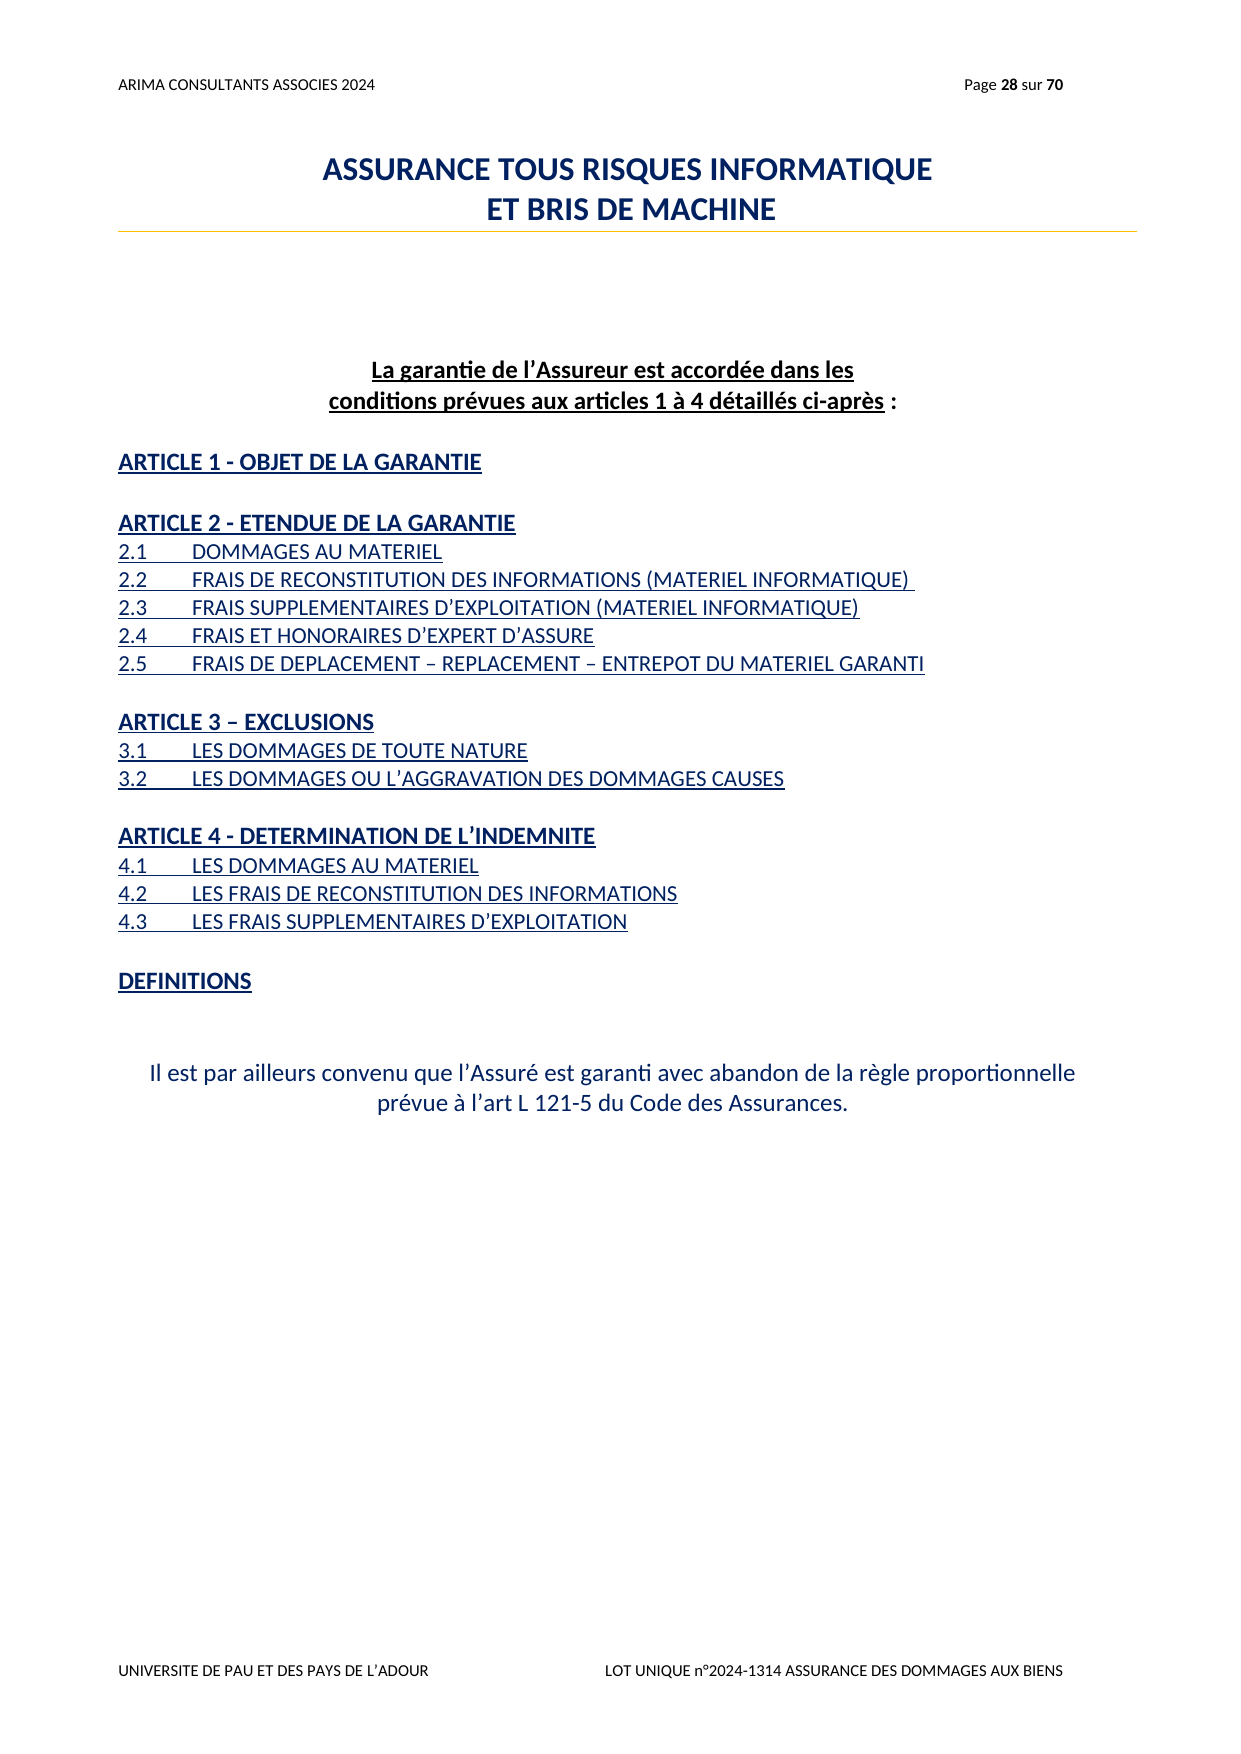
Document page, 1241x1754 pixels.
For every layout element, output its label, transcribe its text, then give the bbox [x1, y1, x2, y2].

text 4.1 LES DOMMAGES AU MATERIEL [118, 851, 1107, 879]
text 3.2 LES DOMMAGES OU L’AGGRAVATION DES DOMMAGES CAUSES [118, 764, 1107, 792]
text 4.2 LES FRAIS DE RECONSTITUTION DES INFORMATIONS [118, 879, 1107, 907]
text DEFINITIONS [118, 965, 1107, 996]
text 2.5 FRAIS DE DEPLACEMENT – REPLACEMENT – ENTREPOT DU MATERIEL GARANTI [118, 649, 1107, 678]
text ARTICLE 3 – EXCLUSIONS [118, 706, 1107, 736]
text 2.1 DOMMAGES AU MATERIEL [118, 537, 1107, 566]
text ET BRIS DE MACHINE [118, 188, 1137, 231]
text ARTICLE 4 - DETERMINATION DE L’INDEMNITE [118, 820, 1107, 851]
text ARTICLE 2 - ETENDUE DE LA GARANTIE [118, 507, 1107, 537]
text 2.2 FRAIS DE RECONSTITUTION DES INFORMATIONS (MATERIEL INFORMATIQUE) [118, 566, 1107, 593]
text 2.3 FRAIS SUPPLEMENTAIRES D’EXPLOITATION (MATERIEL INFORMATIQUE) [118, 593, 1107, 622]
text 4.3 LES FRAIS SUPPLEMENTAIRES D’EXPLOITATION [118, 907, 1107, 935]
text 2.4 FRAIS ET HONORAIRES D’EXPERT D’ASSURE [118, 622, 1107, 649]
text Il est par ailleurs convenu que l’Assuré est garanti avec abandon de la règle proportionnelle prévue à l’art L 121-5 du Code des Assurances. [118, 1057, 1107, 1118]
text La garantie de l’Assureur est accordée dans les conditions prévues aux articles 1 à 4 détaillés ci-après : [118, 354, 1107, 415]
text 3.1 LES DOMMAGES DE TOUTE NATURE [118, 736, 1107, 764]
text ASSURANCE TOUS RISQUES INFORMATIQUE [118, 148, 1137, 188]
text ARTICLE 1 - OBJET DE LA GARANTIE [118, 446, 1107, 476]
